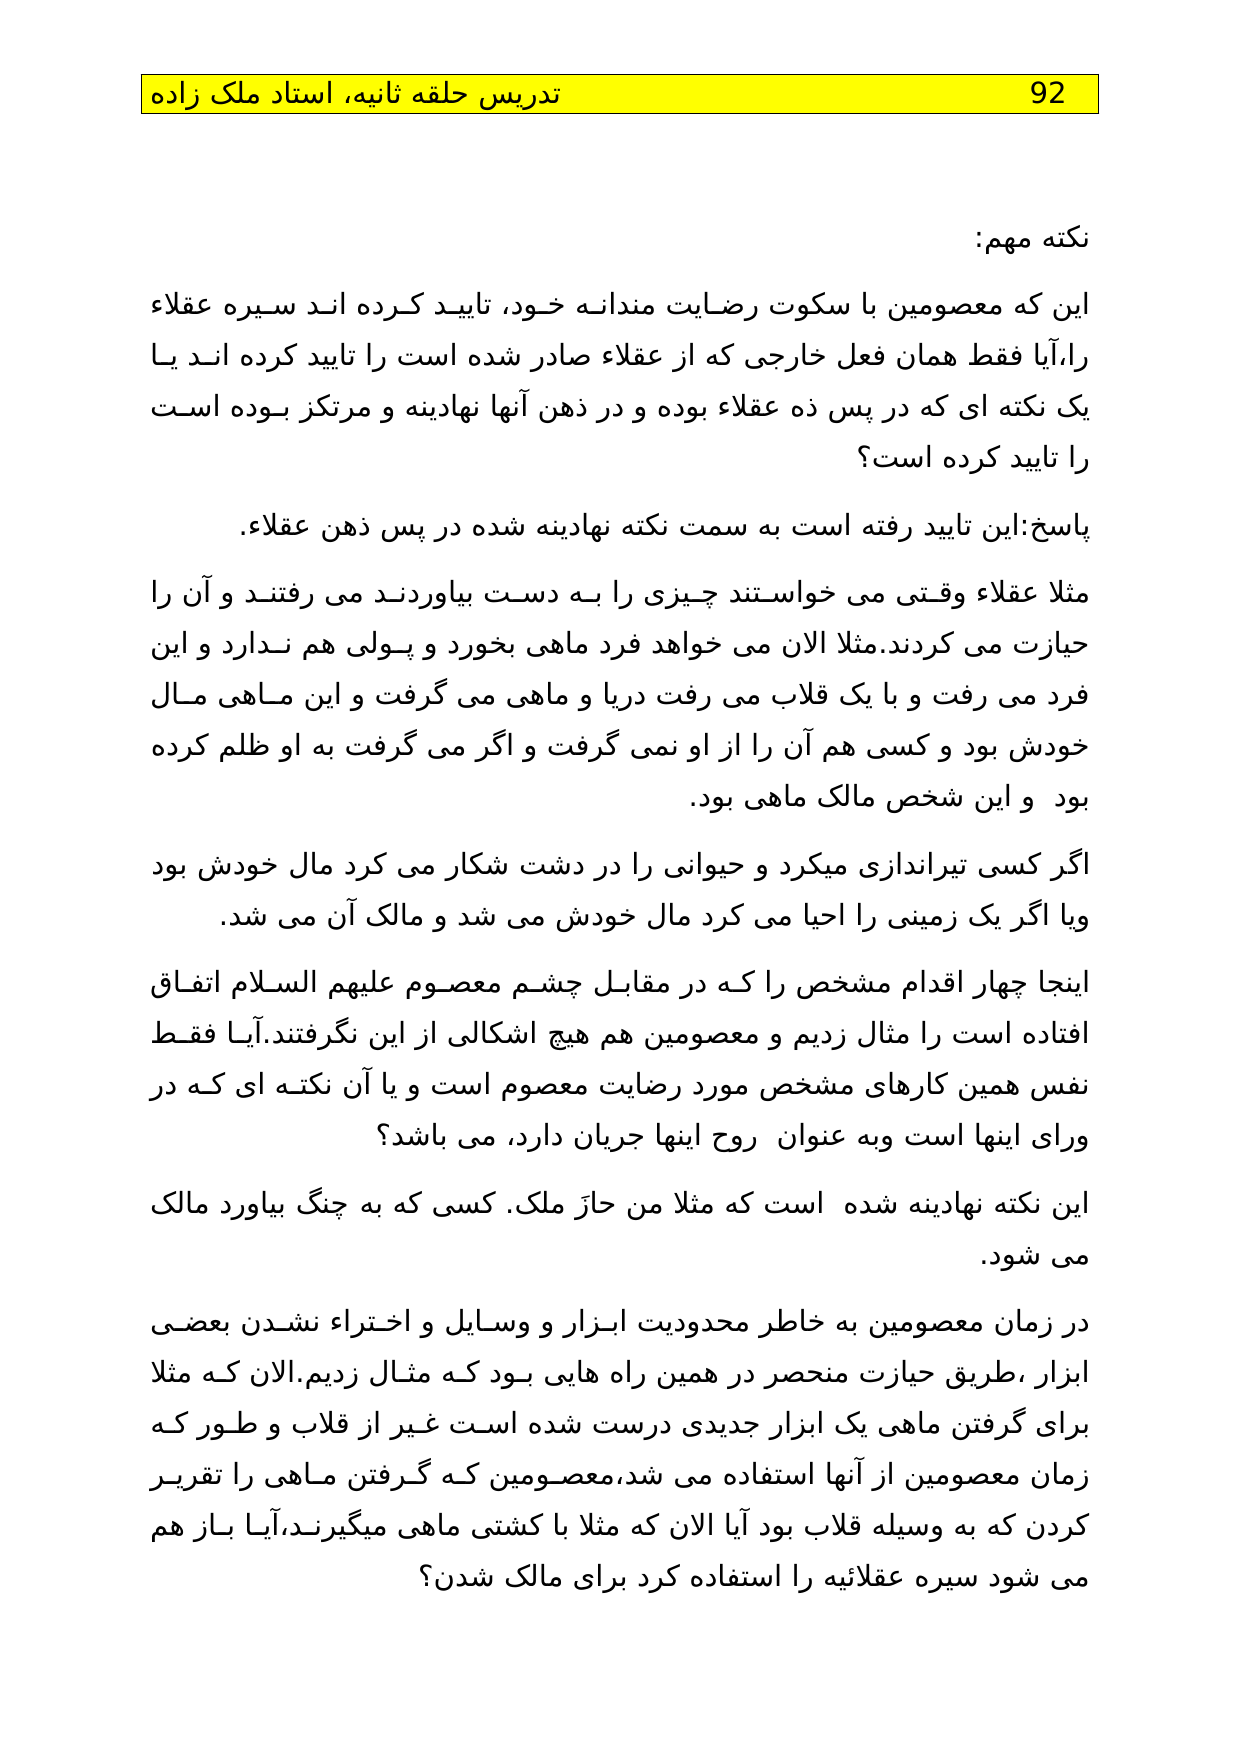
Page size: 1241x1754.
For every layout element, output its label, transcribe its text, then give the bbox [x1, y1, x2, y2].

text اینجا چهار اقدام مشخص را که در مقابل چشم معصوم علیهم السلام اتفاق افتاده است را مثال زدیم و معصومین هم هیچ اشکالی از این نگرفتند.آیا فقط نفس همین کارهای مشخص مورد رضایت معصوم است و یا آن نکته ای که در ورای اینها است وبه عنوان روح اینها جریان دارد، می باشد؟ [150, 966, 1090, 1152]
text این نکته نهادینه شده است که مثلا من حازَ ملک. کسی که به چنگ بیاورد مالک می شود. [150, 1186, 1090, 1271]
text در زمان معصومین به خاطر محدودیت ابزار و وسایل و اختراء نشدن بعضی ابزار ،طریق حیازت منحصر در همین راه هایی بود که مثال زدیم.الان که مثلا برای گرفتن ماهی یک ابزار جدیدی درست شده است غیر از قلاب و طور که زمان معصومین از آنها استفاده می شد،معصومین که گرفتن ماهی را تقریر کردن که به وسیله قلاب بود آیا الان که مثلا با کشتی ماهی میگیرند،آیا باز هم می شود سیره عقلائیه را استفاده کرد برای مالک شدن؟ [150, 1304, 1090, 1593]
text اگر کسی تیراندازی میکرد و حیوانی را در دشت شکار می کرد مال خودش بود ویا اگر یک زمینی را احیا می کرد مال خودش می شد و مالک آن می شد. [150, 847, 1090, 932]
text نکته مهم: [150, 220, 1090, 254]
text پاسخ:این تایید رفته است به سمت نکته نهادینه شده در پس ذهن عقلاء. [150, 508, 1090, 542]
text این که معصومین با سکوت رضایت مندانه خود، تایید کرده اند سیره عقلاء را،آیا فقط همان فعل خارجی که از عقلاء صادر شده است را تایید کرده اند یا یک نکته ای که در پس ذه عقلاء بوده و در ذهن آنها نهادینه و مرتکز بوده است را تایید کرده است؟ [150, 288, 1090, 474]
text مثلا عقلاء وقتی می خواستند چیزی را به دست بیاوردند می رفتند و آن را حیازت می کردند.مثلا الان می خواهد فرد ماهی بخورد و پولی هم ندارد و این فرد می رفت و با یک قلاب می رفت دریا و ماهی می گرفت و این ماهی مال خودش بود و کسی هم آن را از او نمی گرفت و اگر می گرفت به او ظلم کرده بود و این شخص مالک ماهی بود. [150, 576, 1090, 813]
